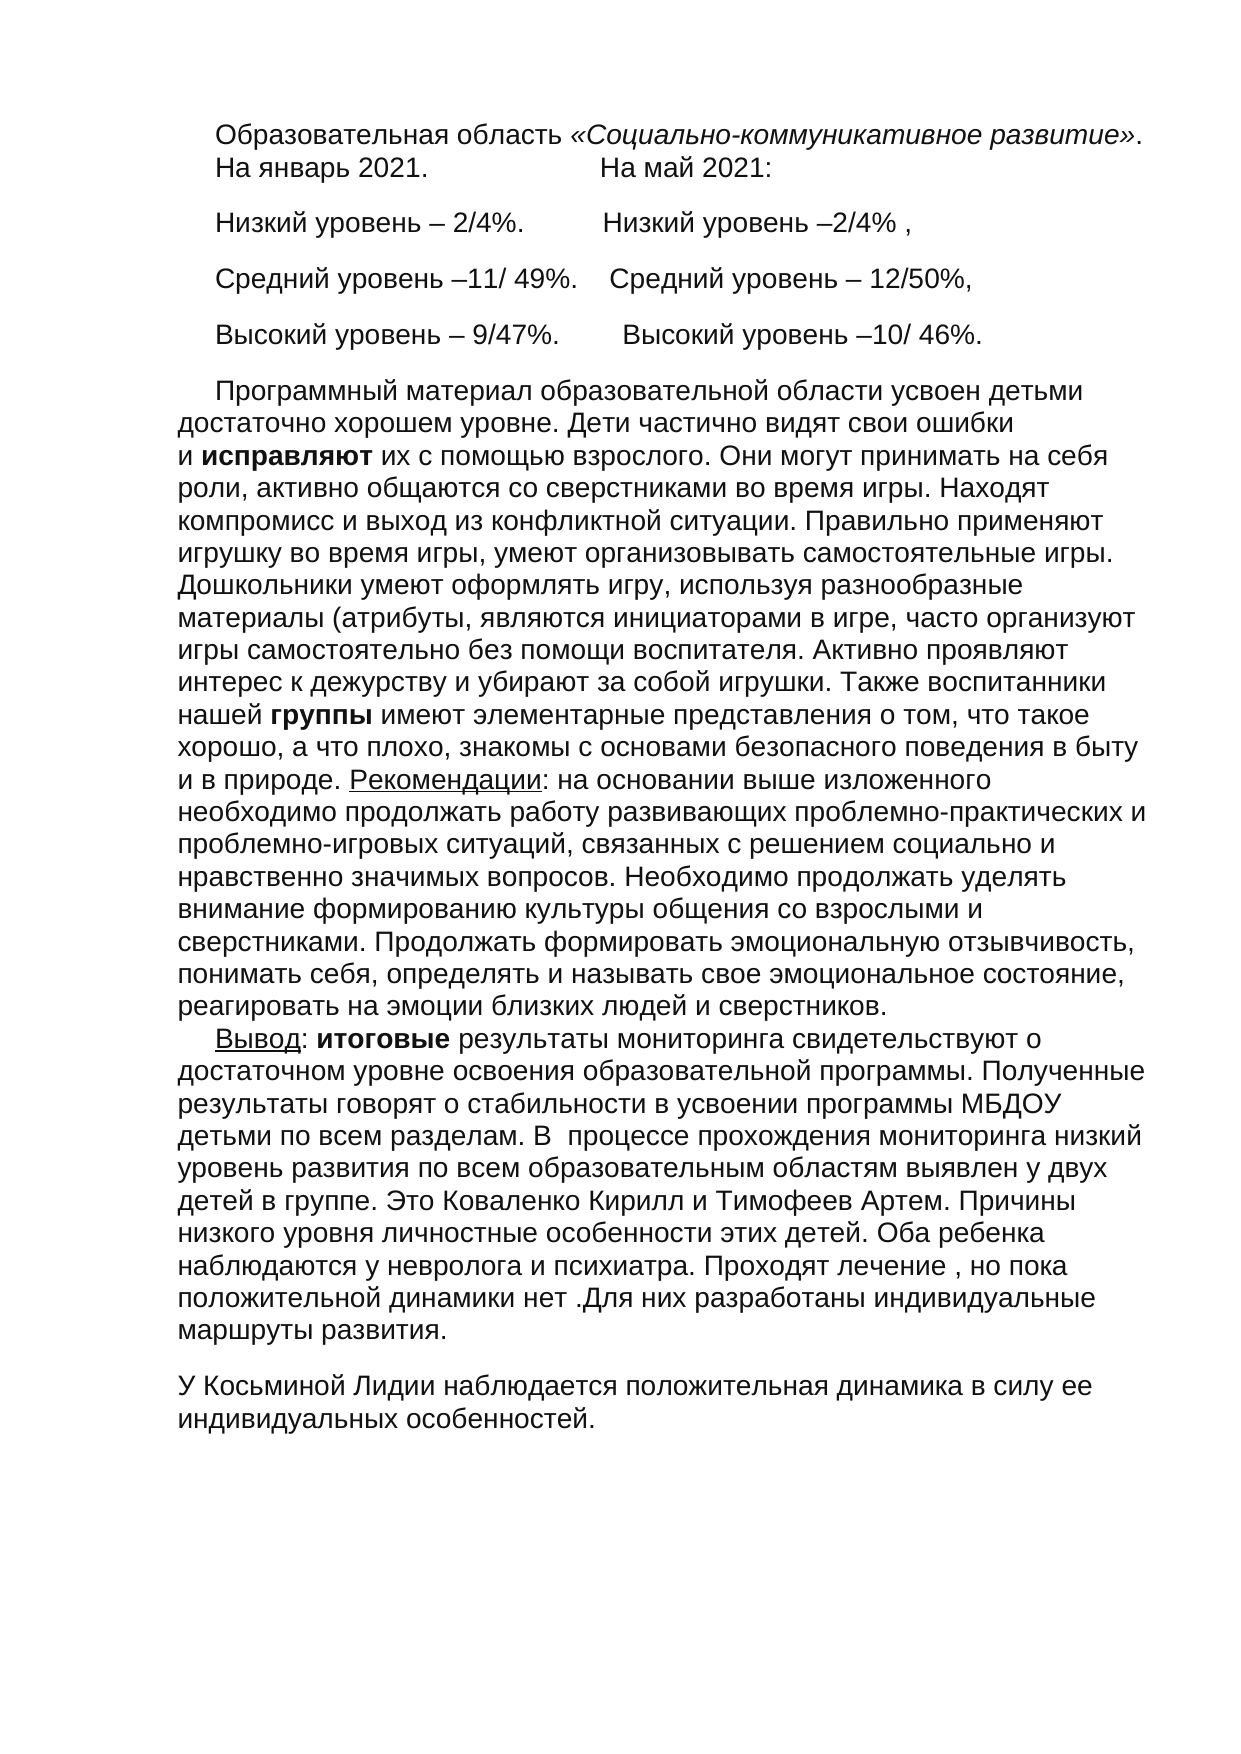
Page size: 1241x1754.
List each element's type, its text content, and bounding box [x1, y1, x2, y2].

text На январь 2021. На май 2021: [177, 151, 1152, 183]
text Низкий уровень – 2/4%. Низкий уровень –2/4% , [177, 206, 1152, 239]
text Высокий уровень – 9/47%. Высокий уровень –10/ 46%. [177, 318, 1152, 350]
text У Косьминой Лидии наблюдается положительная динамика в силу ее индивидуальных особенностей. [177, 1369, 1152, 1434]
text Средний уровень –11/ 49%. Средний уровень – 12/50%, [177, 262, 1152, 294]
text Образовательная область «Социально-коммуникативное развитие». [177, 118, 1152, 151]
text Программный материал образовательной области усвоен детьми достаточно хорошем уровне. Дети частично видят свои ошибки и исправляют их с помощью взрослого. Они могут принимать на себя роли, активно общаются со сверстниками во время игры. Находят компромисс и выход из конфликтной ситуации. Правильно применяют игрушку во время игры, умеют организовывать самостоятельные игры. Дошкольники умеют оформлять игру, используя разнообразные материалы (атрибуты, являются инициаторами в игре, часто организуют игры самостоятельно без помощи воспитателя. Активно проявляют интерес к дежурству и убирают за собой игрушки. Также воспитанники нашей группы имеют элементарные представления о том, что такое хорошо, а что плохо, знакомы с основами безопасного поведения в быту и в природе. Рекомендации: на основании выше изложенного необходимо продолжать работу развивающих проблемно-практических и проблемно-игровых ситуаций, связанных с решением социально и нравственно значимых вопросов. Необходимо продолжать уделять внимание формированию культуры общения со взрослыми и сверстниками. Продолжать формировать эмоциональную отзывчивость, понимать себя, определять и называть свое эмоциональное состояние, реагировать на эмоции близких людей и сверстников. [177, 374, 1152, 1022]
text Вывод: итоговые результаты мониторинга свидетельствуют о достаточном уровне освоения образовательной программы. Полученные результаты говорят о стабильности в усвоении программы МБДОУ детьми по всем разделам. В процессе прохождения мониторинга низкий уровень развития по всем образовательным областям выявлен у двух детей в группе. Это Коваленко Кирилл и Тимофеев Артем. Причины низкого уровня личностные особенности этих детей. Оба ребенка наблюдаются у невролога и психиатра. Проходят лечение , но пока положительной динамики нет .Для них разработаны индивидуальные маршруты развития. [177, 1022, 1152, 1346]
